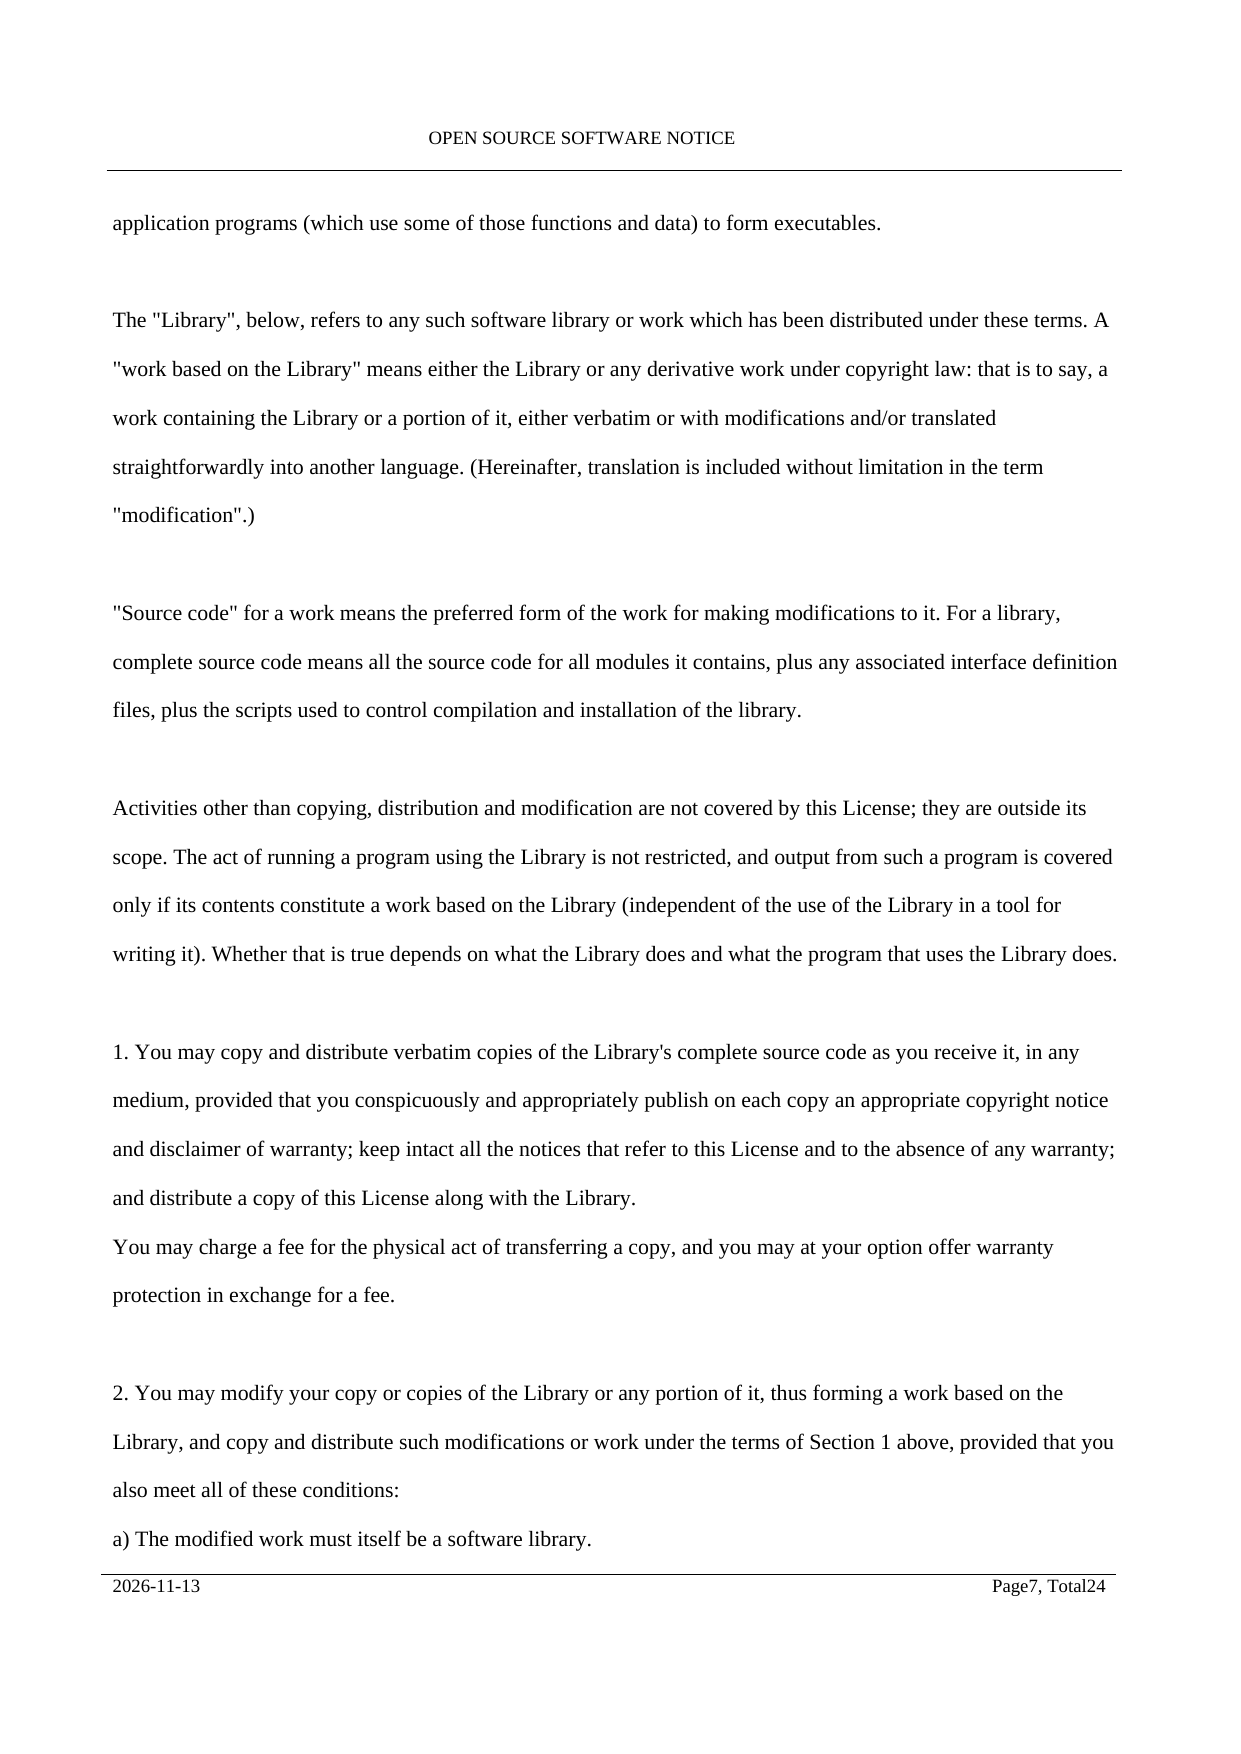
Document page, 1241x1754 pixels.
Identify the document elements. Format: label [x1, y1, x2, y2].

text [112, 206, 1128, 1555]
